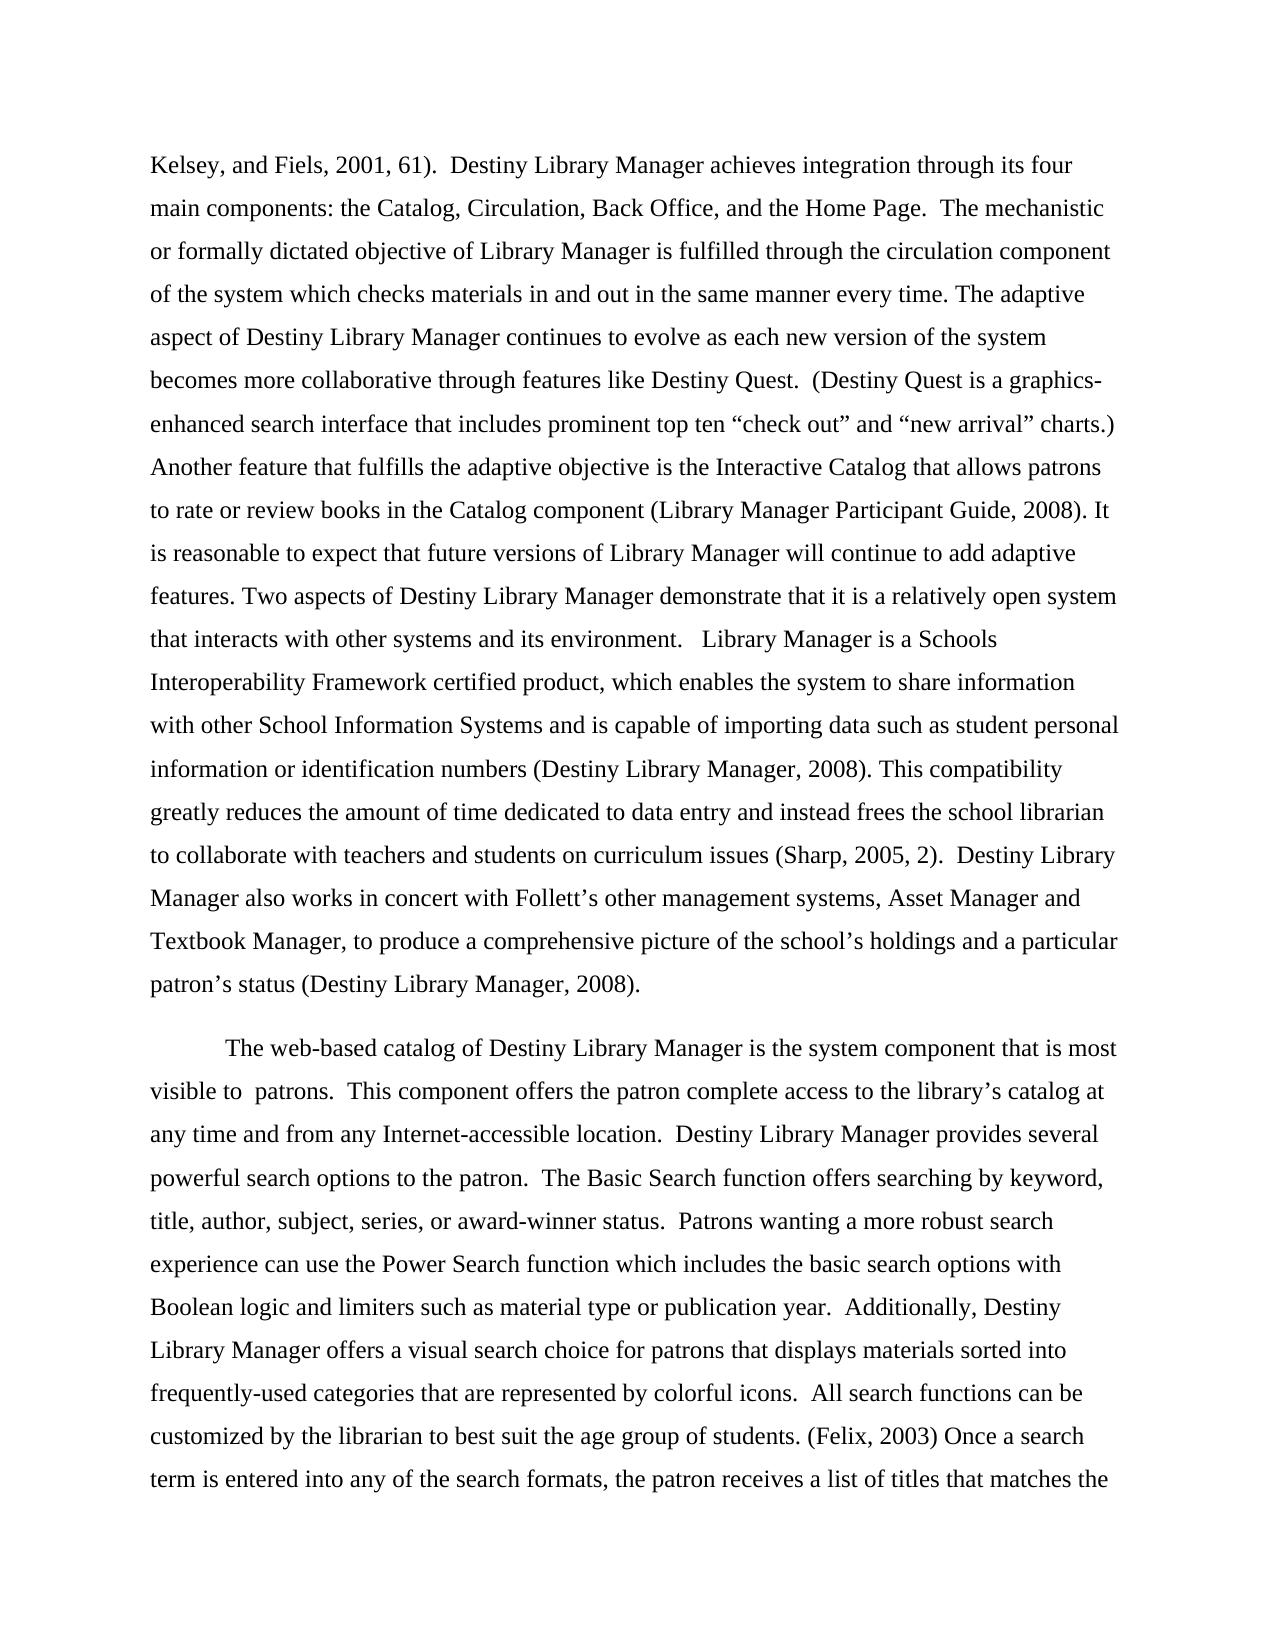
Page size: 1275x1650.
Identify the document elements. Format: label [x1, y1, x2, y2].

text [150, 1033, 1125, 1493]
text [150, 150, 1125, 998]
